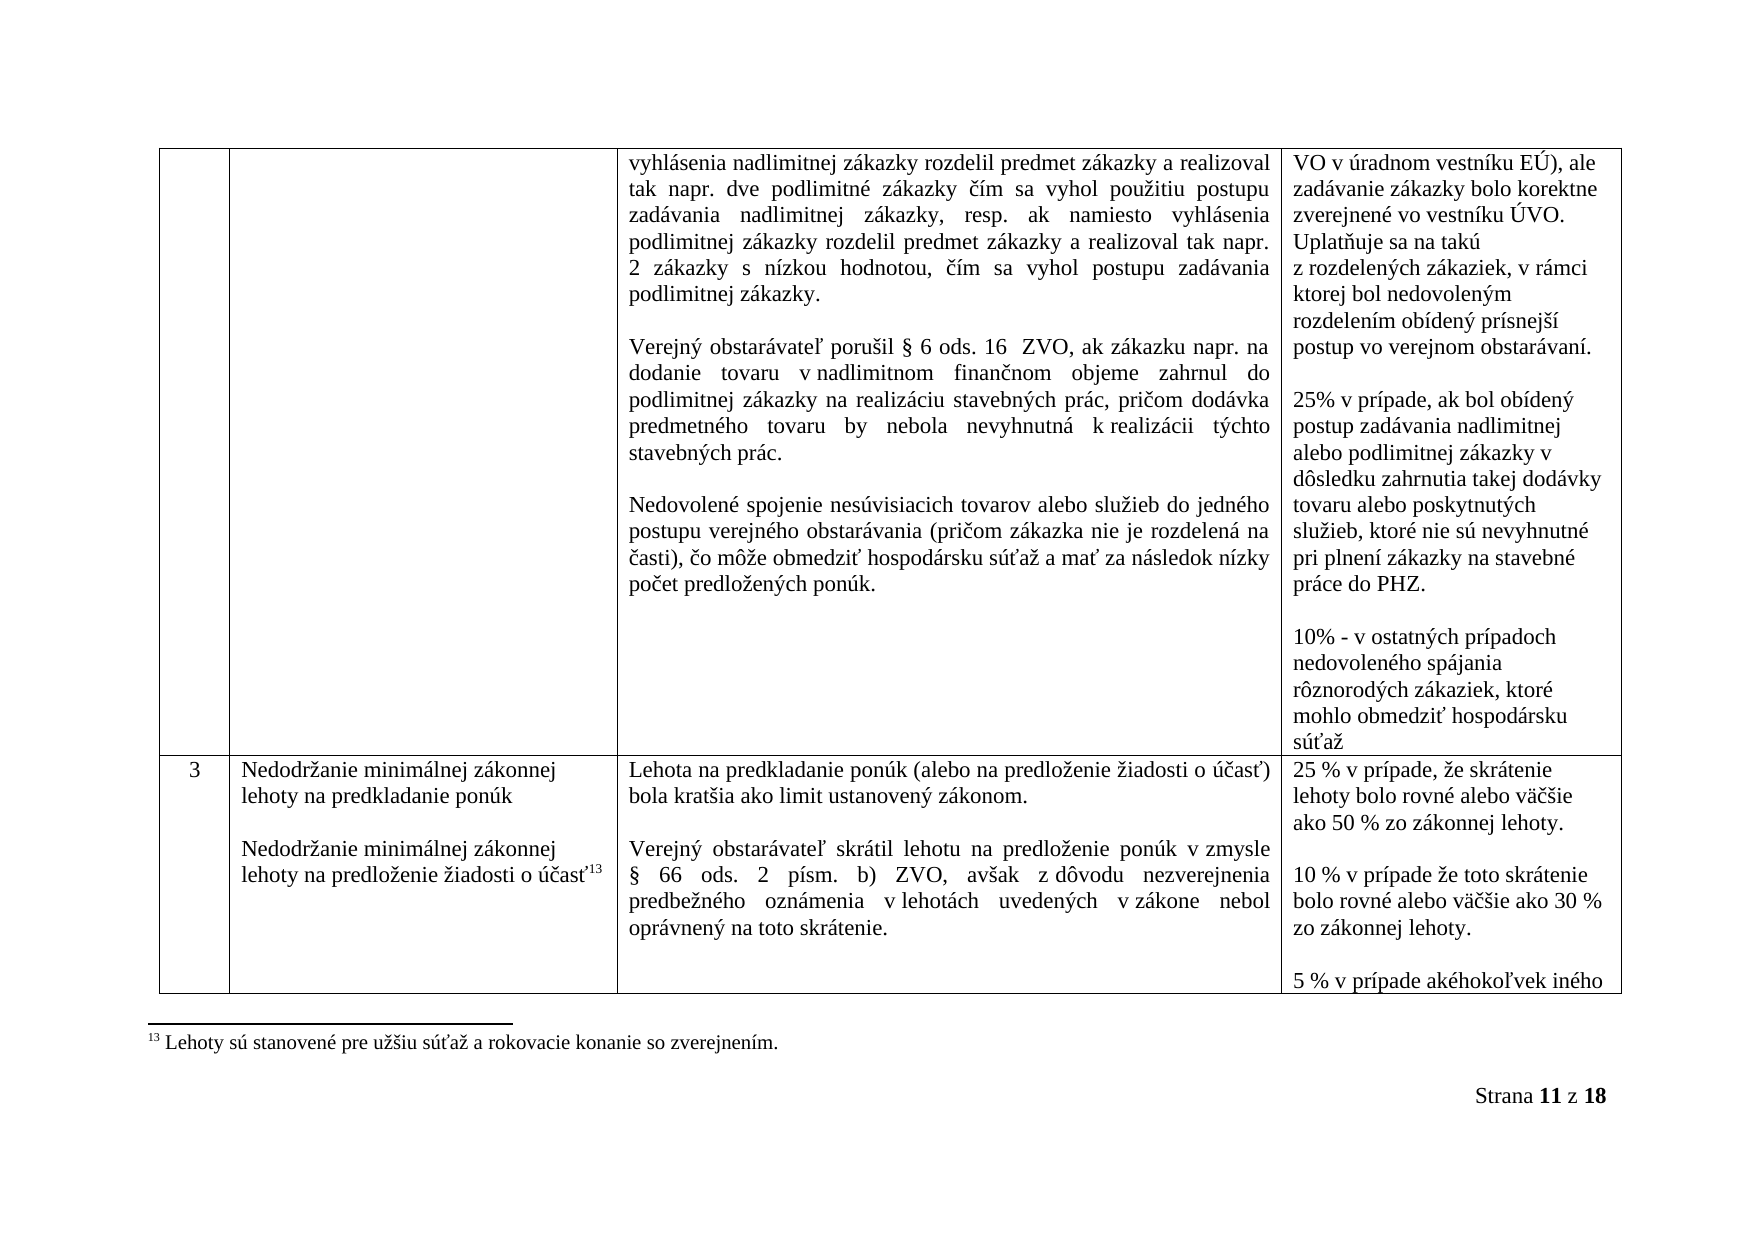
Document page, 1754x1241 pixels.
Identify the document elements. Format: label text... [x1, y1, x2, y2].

table_cell 3 [160, 756, 229, 993]
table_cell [230, 756, 617, 993]
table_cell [618, 756, 1281, 993]
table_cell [230, 149, 617, 755]
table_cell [618, 149, 1281, 755]
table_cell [1282, 149, 1621, 755]
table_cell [1282, 756, 1621, 993]
table_cell 2 [160, 149, 229, 755]
